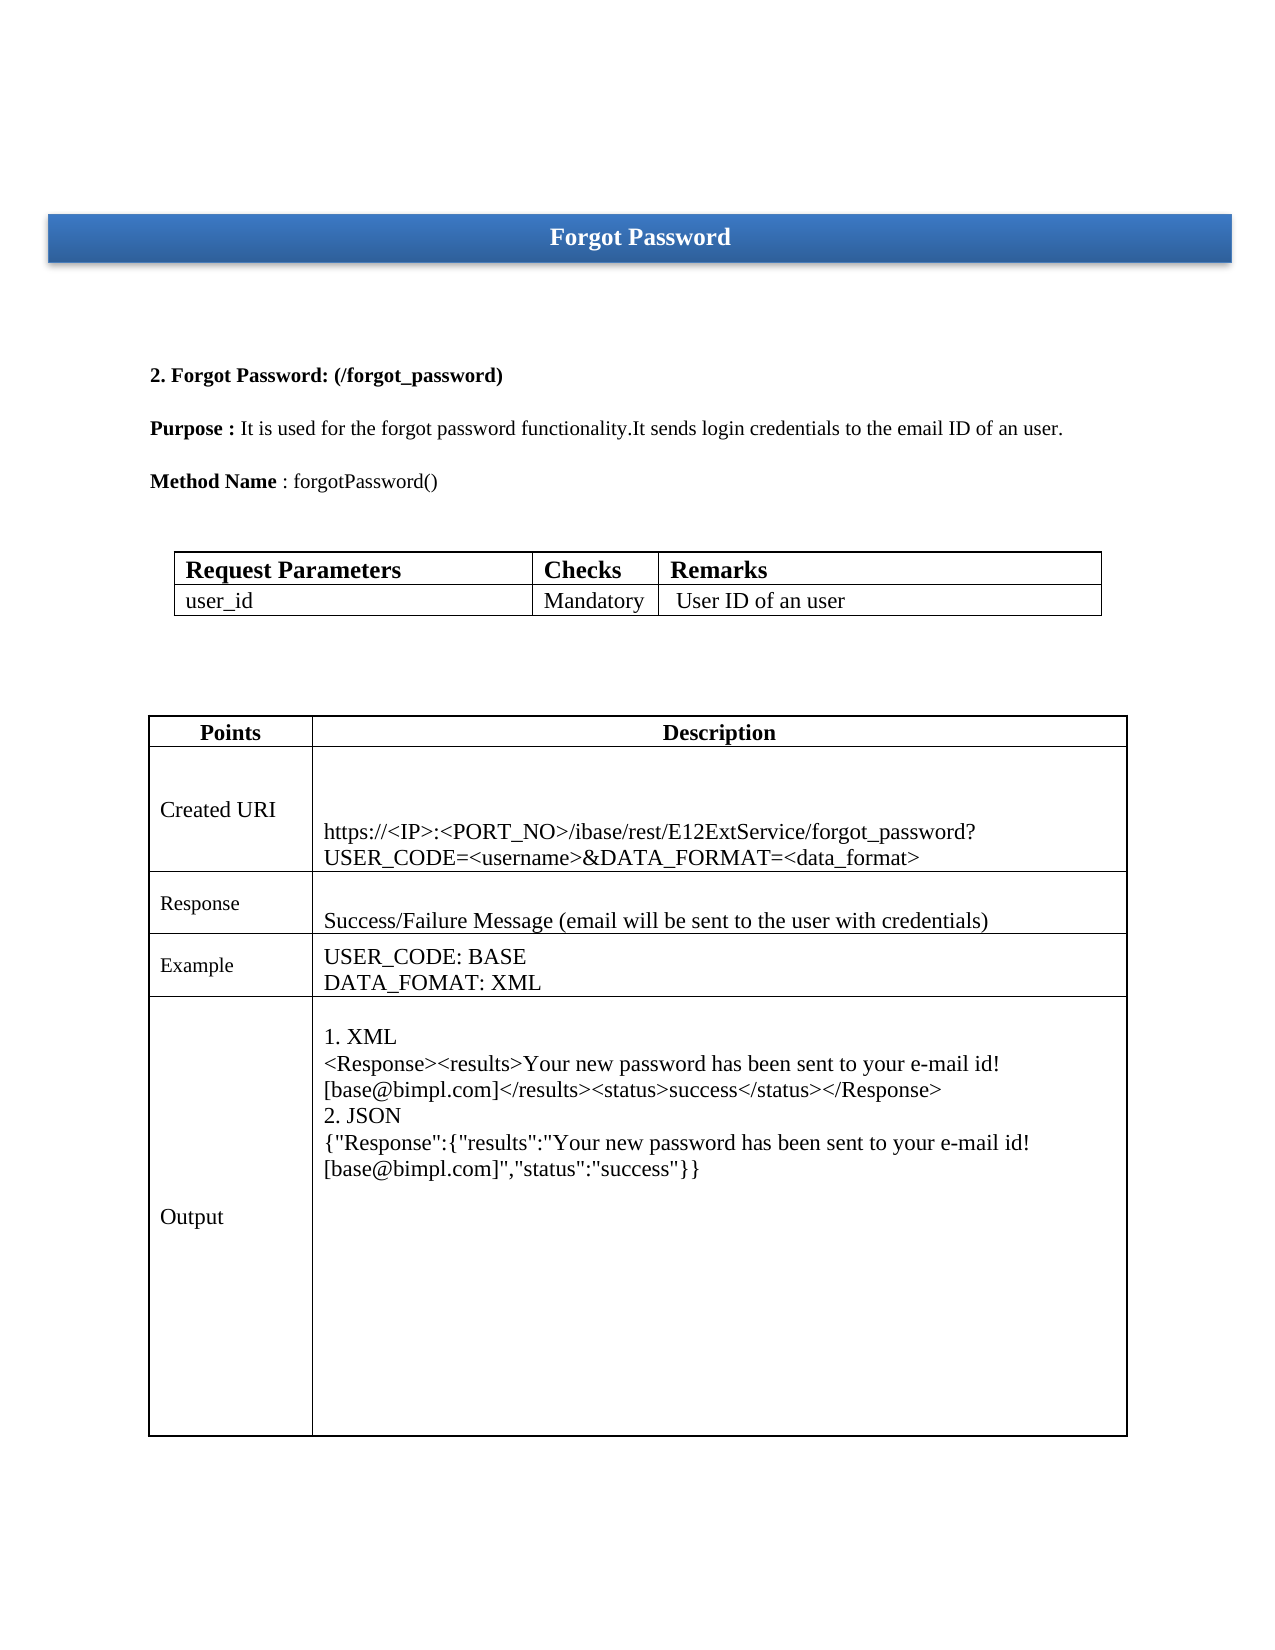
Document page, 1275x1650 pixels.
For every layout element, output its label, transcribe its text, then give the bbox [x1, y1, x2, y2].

table_cell Created URI [150, 747, 312, 871]
table_cell Response [150, 872, 312, 933]
table_header Request Parameters [175, 553, 532, 584]
table_cell Mandatory [533, 585, 658, 615]
text Method Name : forgotPassword() [150, 469, 1125, 493]
table_cell 1. XML <Response><results>Your new password has been sent to your e-mail id! [base@bimpl.com]</results><status>success</status></Response> 2. JSON {"Response":{"results":"Your new password has been sent to your e-mail id! [base@bimpl.com]","status":"success"}} [313, 997, 1126, 1435]
table_cell user_id [175, 585, 532, 615]
table_cell Example [150, 934, 312, 996]
table_cell https://<IP>:<PORT_NO>/ibase/rest/E12ExtService/forgot_password?USER_CODE=<username>&DATA_FORMAT=<data_format> [313, 747, 1126, 871]
table_cell USER_CODE: BASE DATA_FOMAT: XML [313, 934, 1126, 996]
table_header Remarks [659, 553, 1101, 584]
table_header Description [313, 717, 1126, 746]
table_header Checks [533, 553, 658, 584]
text 2. Forgot Password: (/forgot_password) [150, 363, 1125, 387]
table_header Points [150, 717, 312, 746]
table_cell Success/Failure Message (email will be sent to the user with credentials) [313, 872, 1126, 933]
table_cell User ID of an user [659, 585, 1101, 615]
table_cell Output [150, 997, 312, 1435]
text Purpose : It is used for the forgot password functionality.It sends login credentials to the email ID of an user. [150, 416, 1125, 440]
